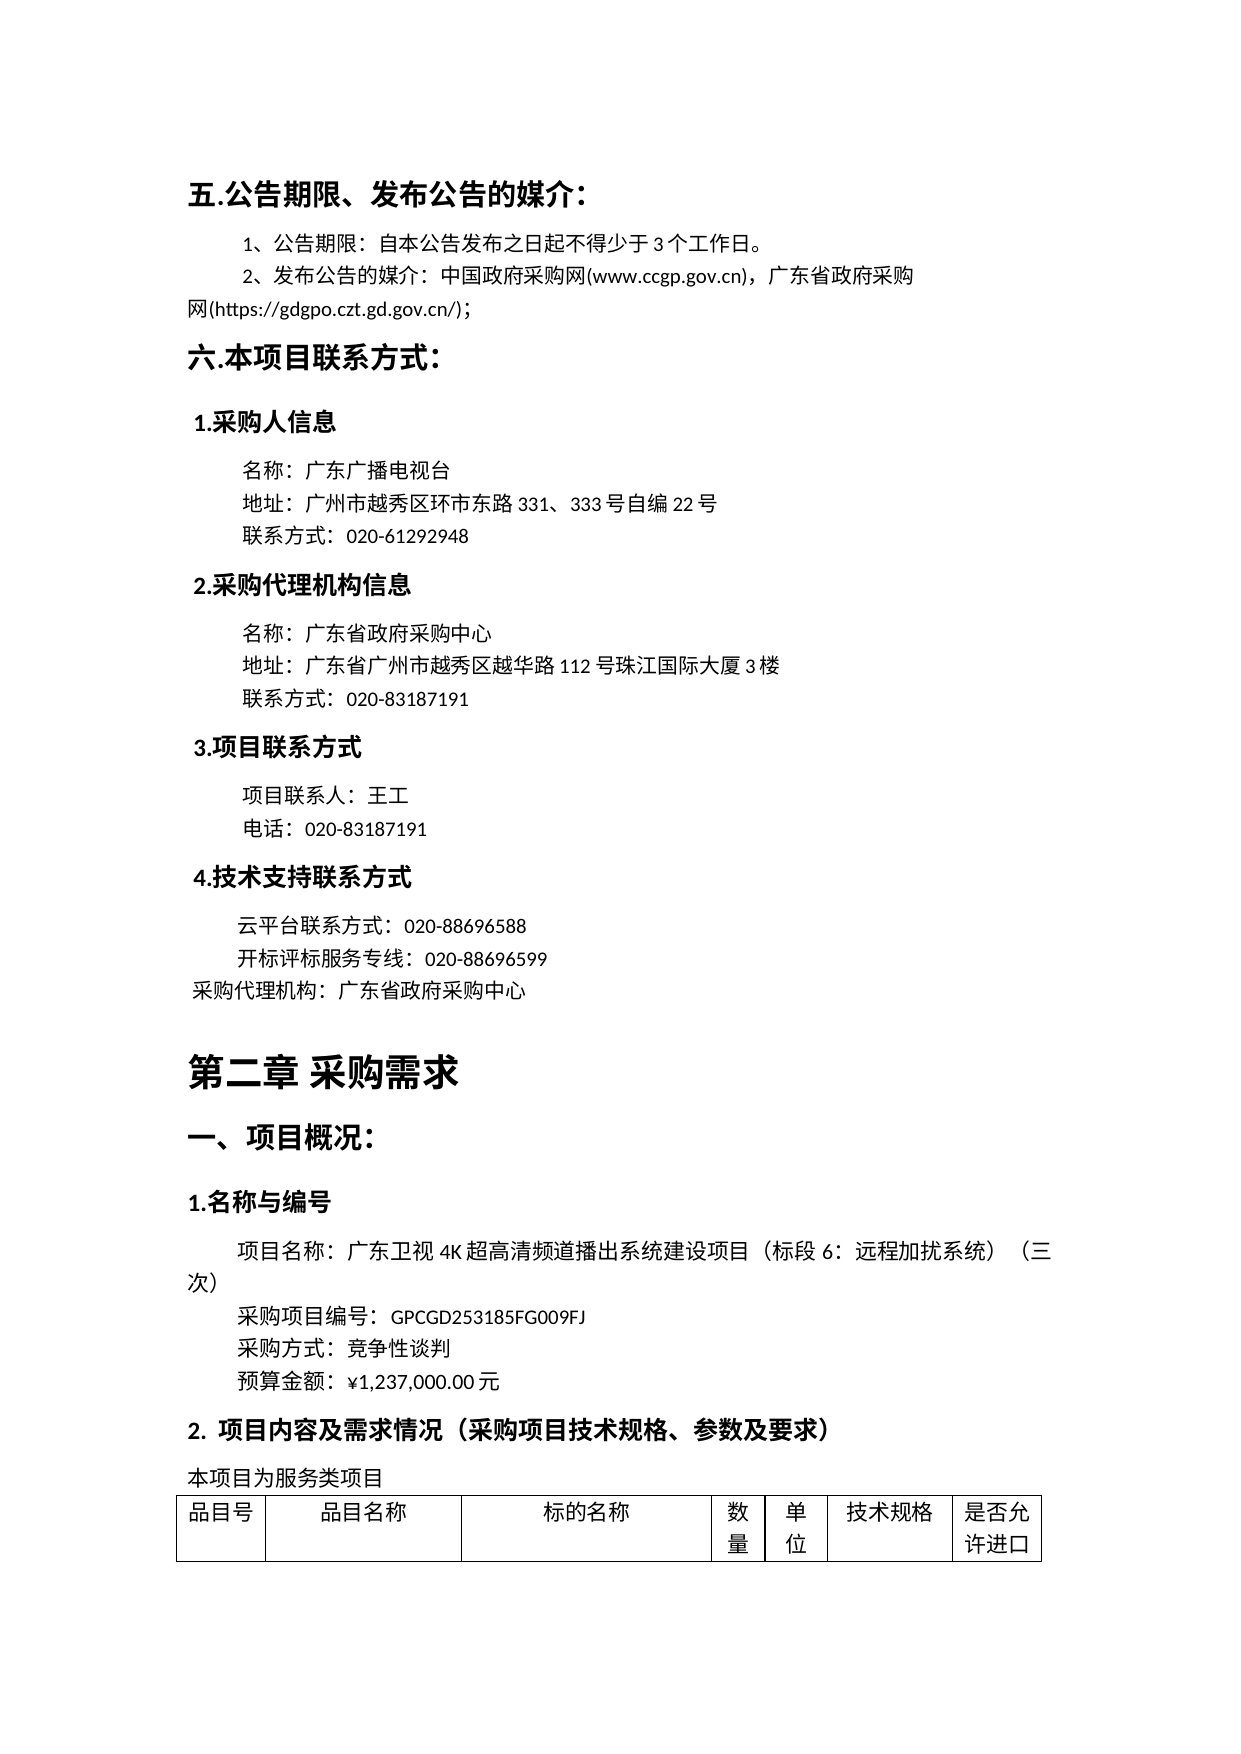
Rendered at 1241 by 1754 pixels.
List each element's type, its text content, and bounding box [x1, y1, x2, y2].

text 预算金额：¥1,237,000.00元 [187, 1364, 1053, 1397]
table_header 标的名称 [462, 1496, 711, 1561]
text 采购方式：竞争性谈判 [187, 1332, 1053, 1364]
text 2.采购代理机构信息 [187, 552, 1053, 617]
table_header 品目号 [177, 1496, 265, 1561]
text 1.名称与编号 [187, 1169, 1053, 1234]
table_header 技术规格 [828, 1496, 952, 1561]
text 2、发布公告的媒介：中国政府采购网(www.ccgp.gov.cn)，广东省政府采购网(https://gdgpo.czt.gd.gov.cn/)； [187, 259, 1053, 324]
table_header 数量 [712, 1496, 764, 1561]
text 地址：广州市越秀区环市东路331、333号自编22号 [187, 487, 1053, 519]
text 六.本项目联系方式： [187, 324, 1053, 389]
text 1.采购人信息 [187, 389, 1053, 454]
text 名称：广东省政府采购中心 [187, 617, 1053, 649]
text 项目名称：广东卫视4K超高清频道播出系统建设项目（标段6：远程加扰系统）（三次） [187, 1234, 1053, 1299]
text 2. 项目内容及需求情况（采购项目技术规格、参数及要求） [187, 1397, 1053, 1462]
table_header 是否允许进口产品 [953, 1496, 1041, 1561]
text 联系方式：020-83187191 [187, 682, 1053, 714]
text 采购代理机构：广东省政府采购中心 [187, 974, 1053, 1007]
text 项目联系人：王工 [187, 779, 1053, 812]
text 4.技术支持联系方式 [187, 844, 1053, 909]
text 联系方式：020-61292948 [187, 519, 1053, 552]
table_header 品目名称 [266, 1496, 461, 1561]
text 云平台联系方式：020-88696588 [187, 909, 1053, 942]
text 名称：广东广播电视台 [187, 454, 1053, 487]
text 采购项目编号：GPCGD253185FG009FJ [187, 1299, 1053, 1332]
text 3.项目联系方式 [187, 714, 1053, 779]
text 五.公告期限、发布公告的媒介： [187, 162, 1053, 227]
text 本项目为服务类项目 [187, 1462, 1053, 1494]
text 开标评标服务专线：020-88696599 [187, 942, 1053, 974]
text 电话：020-83187191 [187, 812, 1053, 844]
text 一、项目概况： [187, 1104, 1053, 1169]
text 地址：广东省广州市越秀区越华路112号珠江国际大厦3楼 [187, 649, 1053, 682]
text 第二章 采购需求 [187, 1039, 1053, 1104]
table_header 单位 [766, 1496, 827, 1561]
text 1、公告期限：自本公告发布之日起不得少于3个工作日。 [187, 227, 1053, 259]
